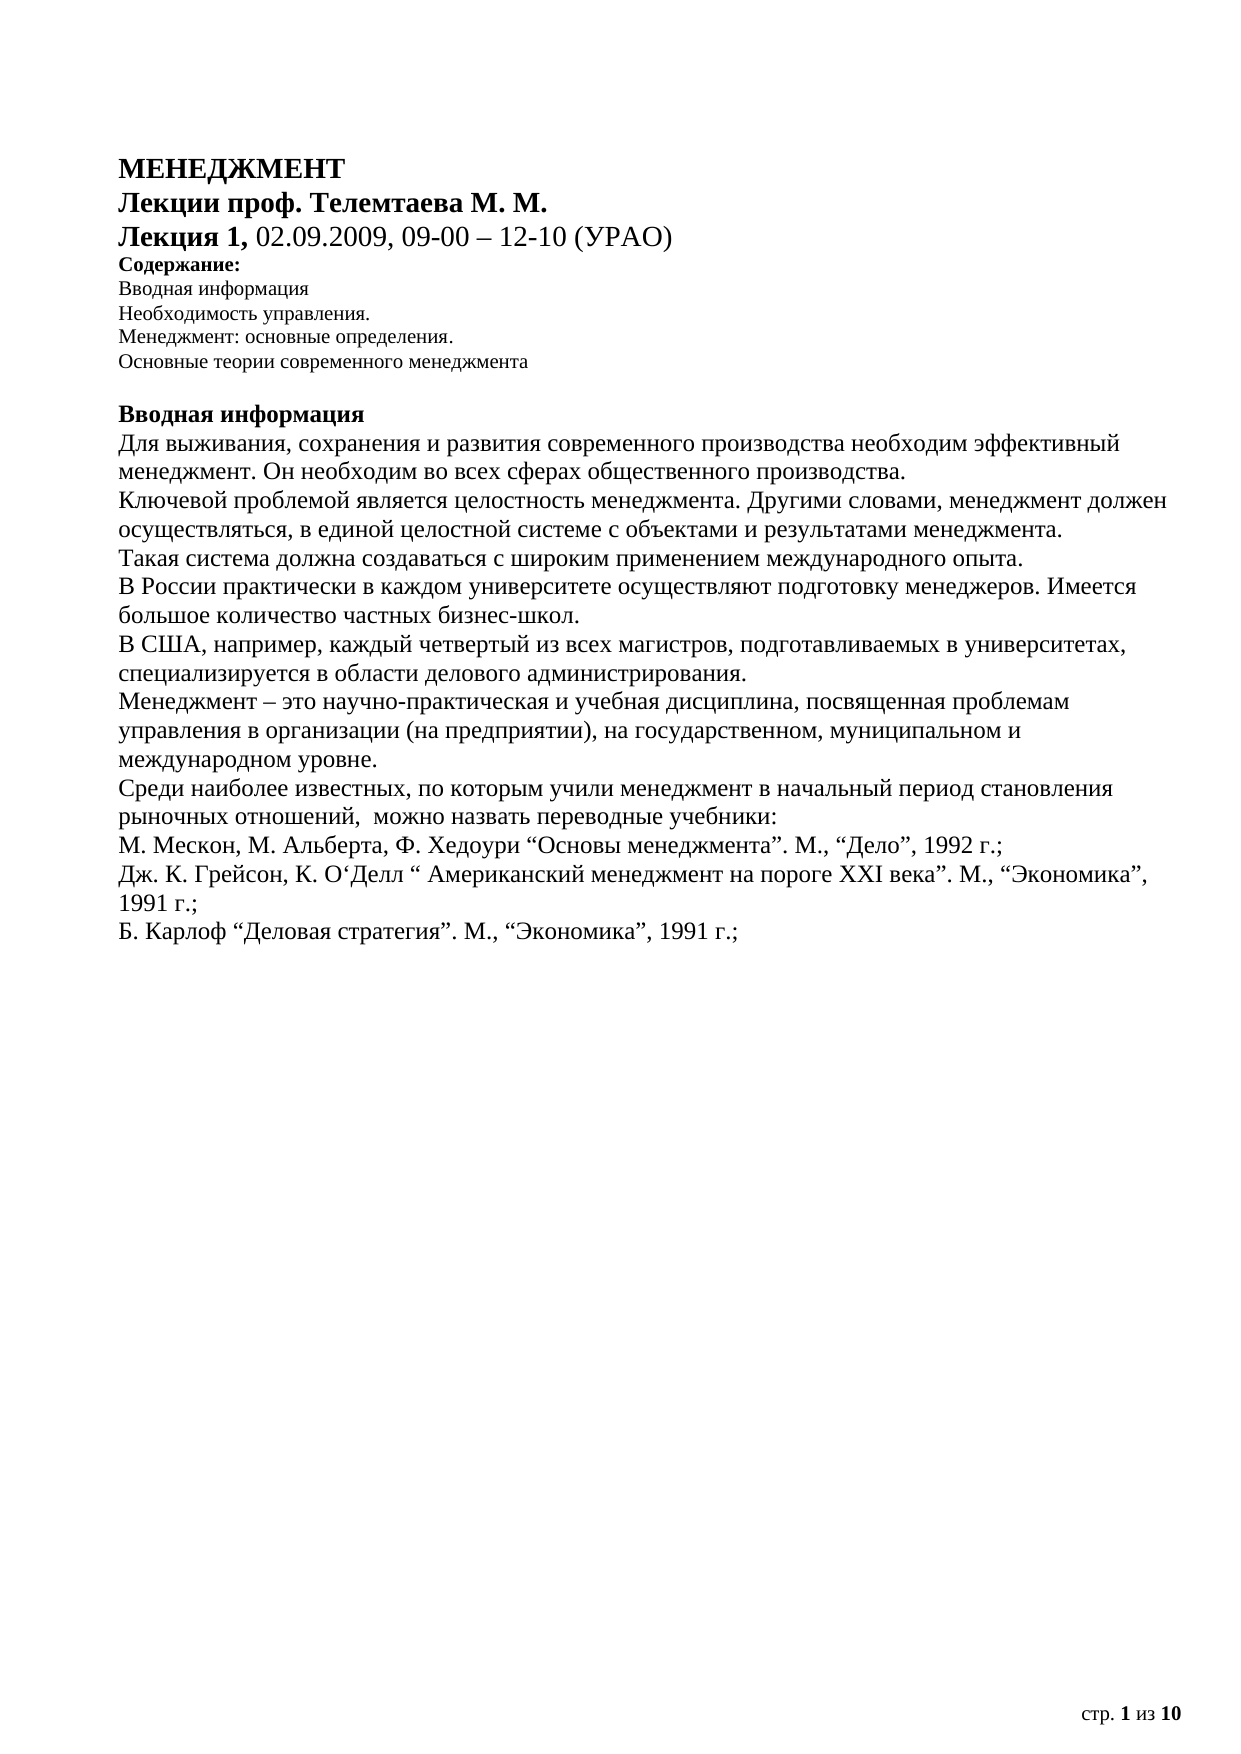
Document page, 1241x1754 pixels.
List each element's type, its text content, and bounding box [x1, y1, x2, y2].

text М. Мескон, М. Альберта, Ф. Хедоури “Основы менеджмента”. М., “Дело”, 1992 г.; [118, 830, 1181, 859]
text В России практически в каждом университете осуществляют подготовку менеджеров. Имеется большое количество частных бизнес-школ. [118, 571, 1181, 629]
text Необходимость управления. [118, 300, 1181, 324]
text Содержание: [118, 252, 1181, 276]
text Основные теории современного менеджмента [118, 348, 1181, 399]
text Б. Карлоф “Деловая стратегия”. М., “Экономика”, 1991 г.; [118, 916, 1181, 945]
text Лекция 1, 02.09.2009, 09-00 – 12-10 (УРАО) [118, 219, 1181, 252]
text Менеджмент: основные определения. [118, 324, 1181, 348]
text Среди наиболее известных, по которым учили менеджмент в начальный период становления рыночных отношений, можно назвать переводные учебники: [118, 773, 1181, 830]
text Для выживания, сохранения и развития современного производства необходим эффективный менеджмент. Он необходим во всех сферах общественного производства. [118, 428, 1181, 485]
text Ключевой проблемой является целостность менеджмента. Другими словами, менеджмент должен осуществляться, в единой целостной системе с объектами и результатами менеджмента. [118, 485, 1181, 543]
text Такая система должна создаваться с широким применением международного опыта. [118, 543, 1181, 571]
text Вводная информация [118, 399, 1181, 428]
text Дж. К. Грейсон, К. О‘Делл “ Американский менеджмент на пороге XXI века”. М., “Экономика”, 1991 г.; [118, 859, 1181, 916]
text Вводная информация [118, 276, 1181, 300]
text В США, например, каждый четвертый из всех магистров, подготавливаемых в университетах, специализируется в области делового администрирования. [118, 629, 1181, 686]
text Лекции проф. Телемтаева М. М. [118, 185, 1181, 219]
text МЕНЕДЖМЕНТ [118, 152, 1181, 185]
text Менеджмент – это научно-практическая и учебная дисциплина, посвященная проблемам управления в организации (на предприятии), на государственном, муниципальном и международном уровне. [118, 686, 1181, 773]
